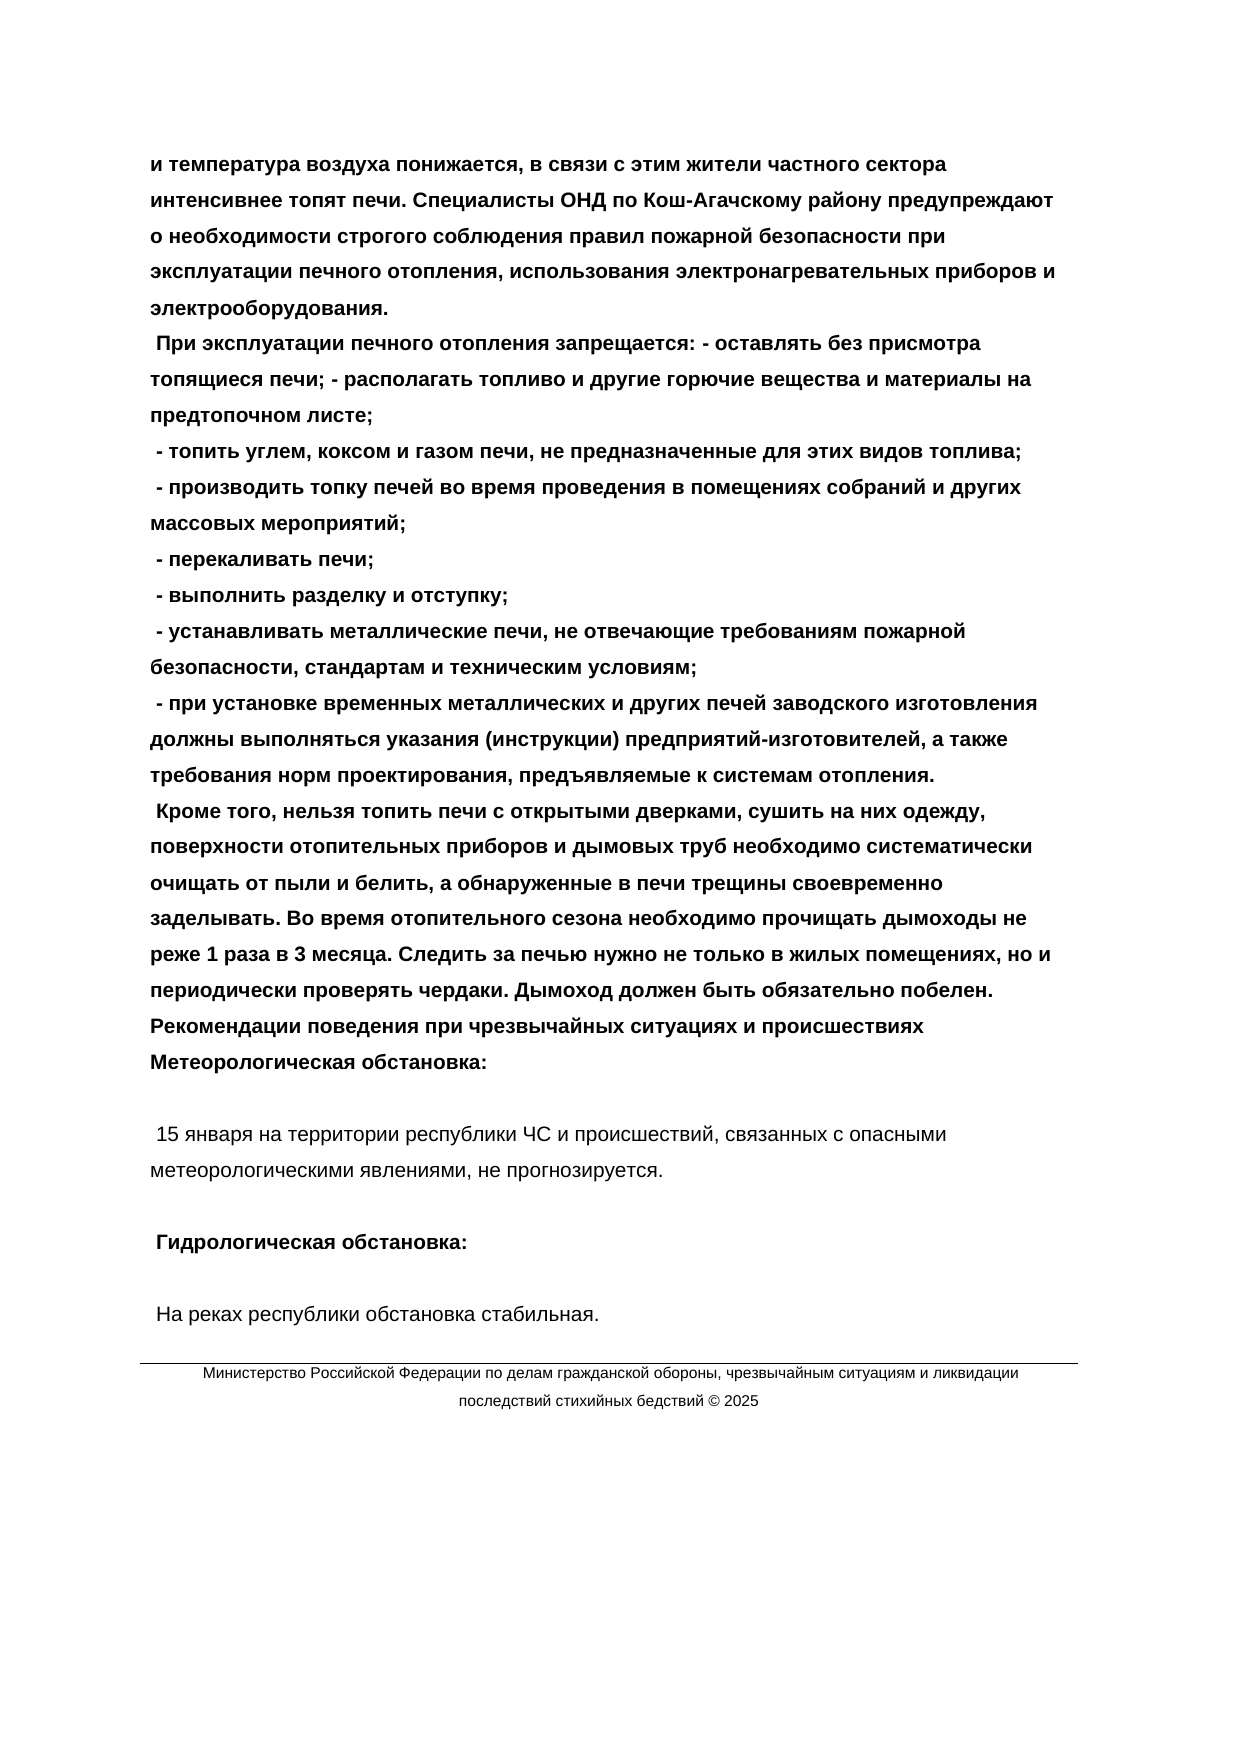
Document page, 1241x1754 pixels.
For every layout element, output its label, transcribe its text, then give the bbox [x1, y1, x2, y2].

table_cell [140, 150, 1078, 1362]
table_cell Министерство Российской Федерации по делам гражданской обороны, чрезвычайным ситуациям и ликвидации последствий стихийных бедствий © 2025 [140, 1364, 1078, 1446]
